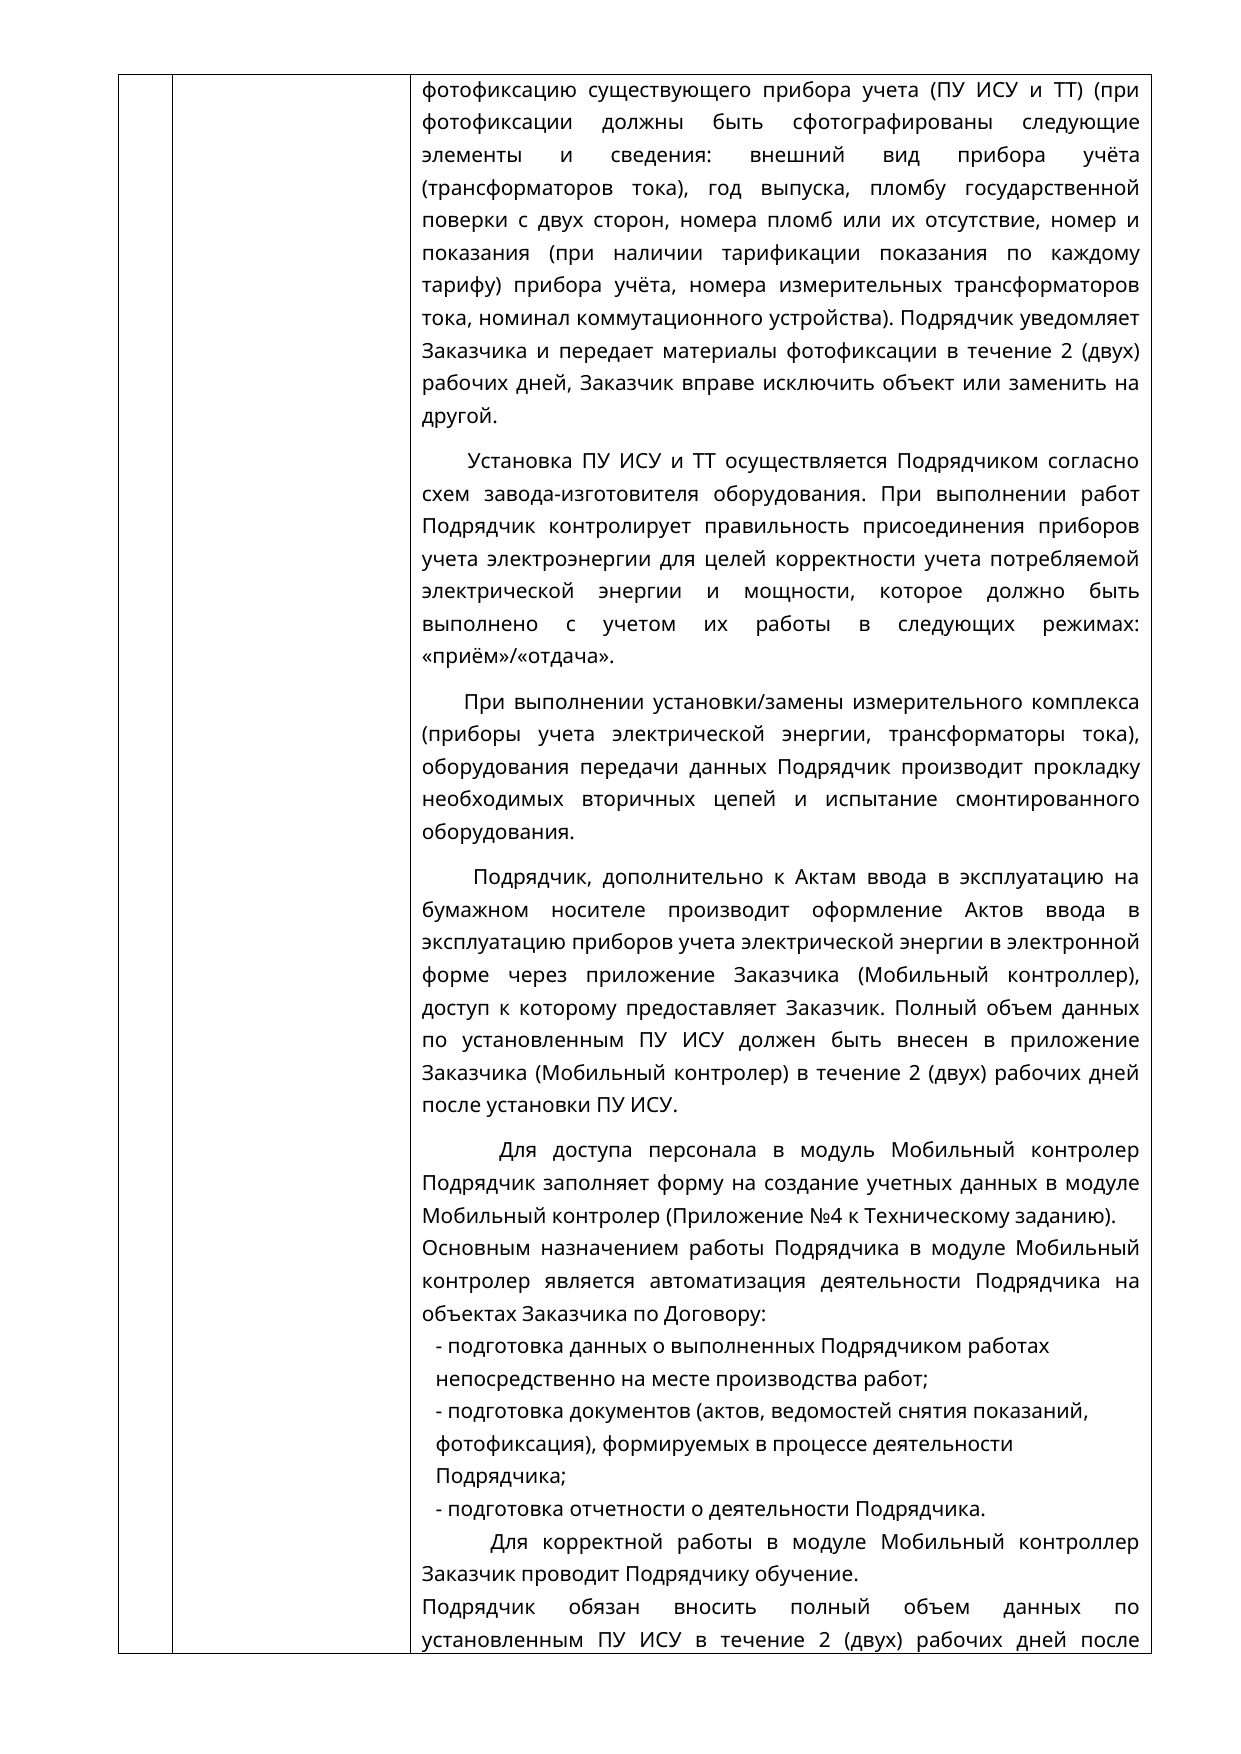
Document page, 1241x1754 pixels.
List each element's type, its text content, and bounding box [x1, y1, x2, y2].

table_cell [173, 75, 410, 1653]
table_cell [411, 75, 1151, 1653]
table_cell 5 [119, 75, 172, 1653]
